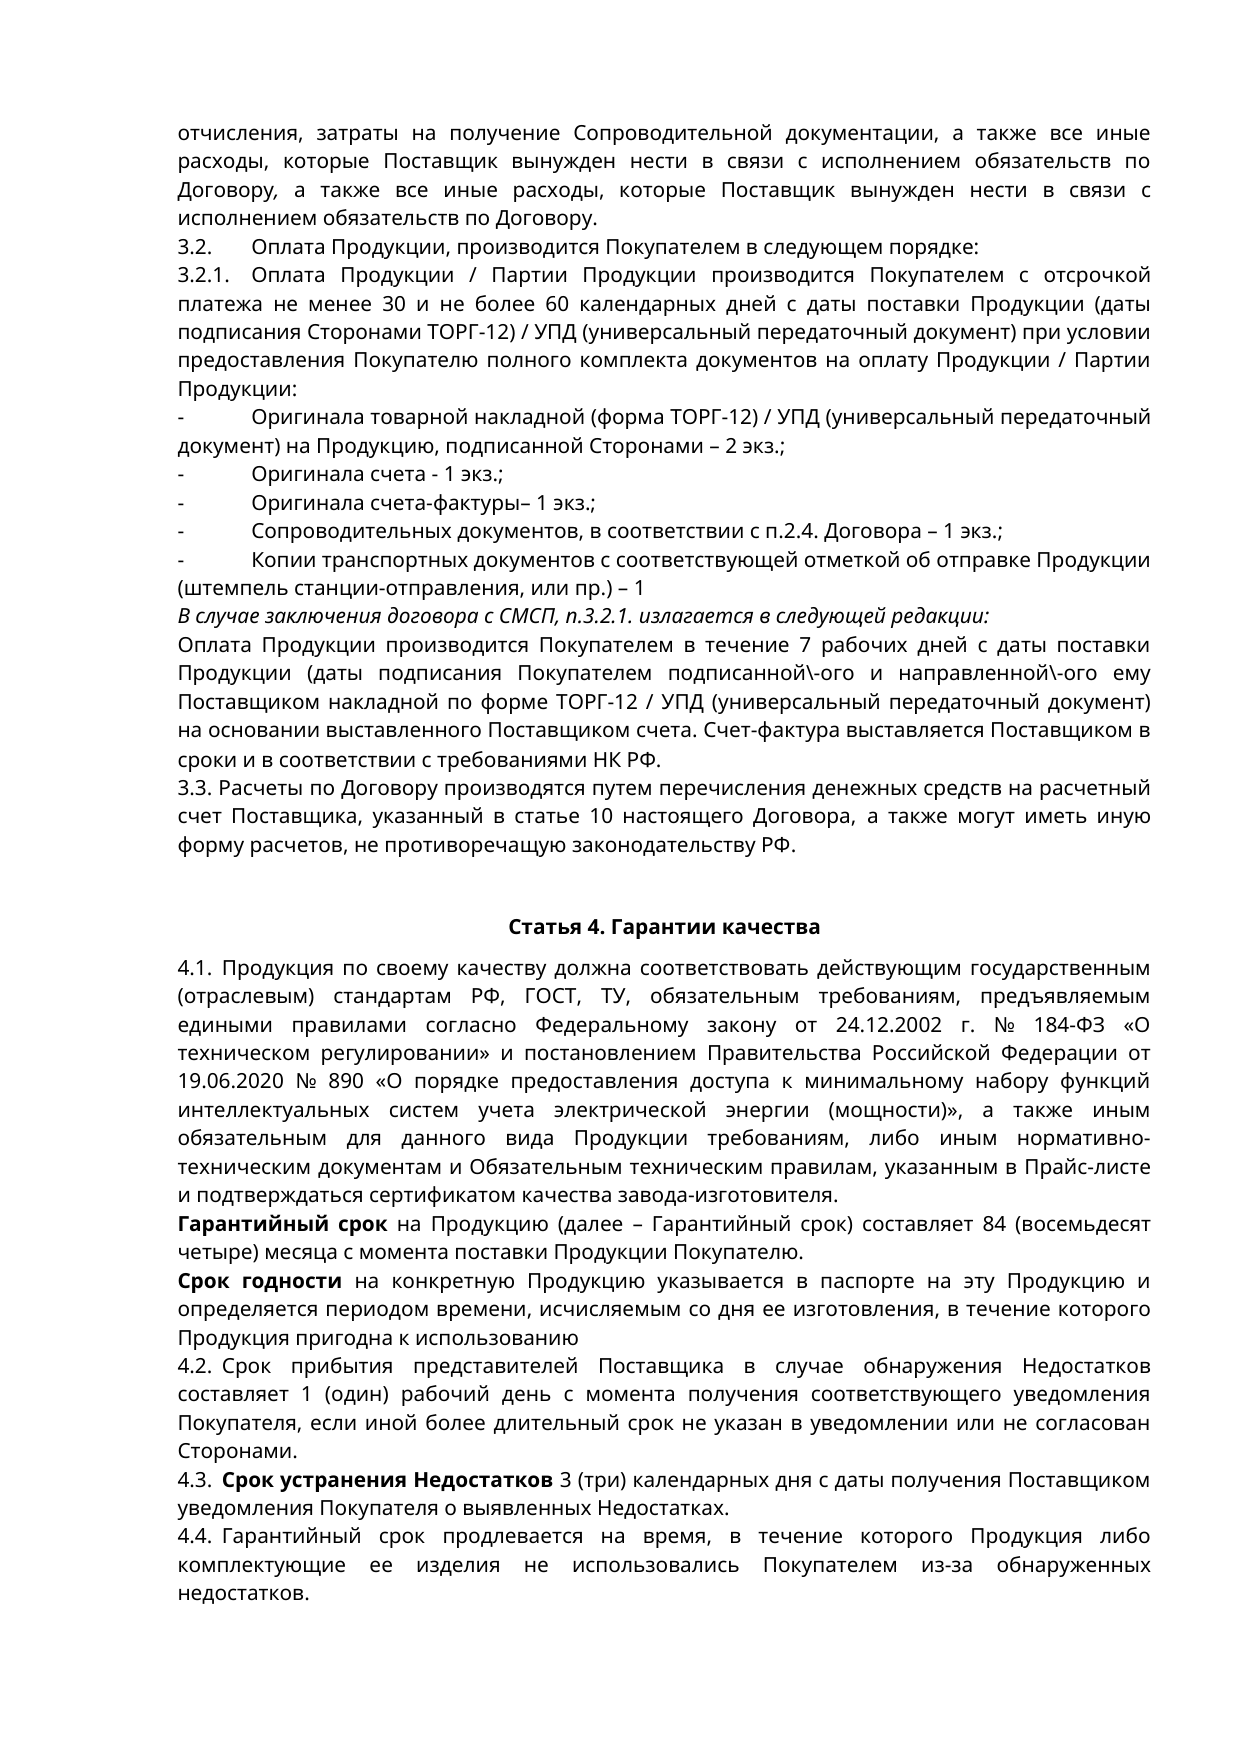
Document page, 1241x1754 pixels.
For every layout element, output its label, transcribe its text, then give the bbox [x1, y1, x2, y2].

text Срок годности на конкретную Продукцию указывается в паспорте на эту Продукцию и определяется периодом времени, исчисляемым со дня ее изготовления, в течение которого Продукция пригодна к использованию [177, 1266, 1152, 1351]
text Статья 4. Гарантии качества [177, 912, 1152, 940]
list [177, 118, 1152, 232]
text - Сопроводительных документов, в соответствии с п.2.4. Договора – 1 экз.; [177, 516, 1152, 545]
text Гарантийный срок на Продукцию (далее – Гарантийный срок) составляет 84 (восемьдесят четыре) месяца с момента поставки Продукции Покупателю. [177, 1209, 1152, 1266]
list Срок устранения Недостатков 3 (три) календарных дня с даты получения Поставщиком уведомления Покупателя о выявленных Недостатках. [177, 1465, 1152, 1522]
list Продукция по своему качеству должна соответствовать действующим государственным (отраслевым) стандартам РФ, ГОСТ, ТУ, обязательным требованиям, предъявляемым едиными правилами согласно Федеральному закону от 24.12.2002 г. № 184-ФЗ «О техническом регулировании» и постановлением Правительства Российской Федерации от 19.06.2020 № 890 «О порядке предоставления доступа к минимальному набору функций интеллектуальных систем учета электрической энергии (мощности)», а также иным обязательным для данного вида Продукции требованиям, либо иным нормативно-техническим документам и Обязательным техническим правилам, указанным в Прайс-листе и подтверждаться сертификатом качества завода-изготовителя. [177, 953, 1152, 1209]
text В случае заключения договора с СМСП, п.3.2.1. излагается в следующей редакции: [177, 602, 1152, 630]
text - Оригинала счета-фактуры– 1 экз.; [177, 488, 1152, 516]
text - Копии транспортных документов с соответствующей отметкой об отправке Продукции (штемпель станции-отправления, или пр.) – 1 [177, 545, 1152, 602]
text 3.2. Оплата Продукции, производится Покупателем в следующем порядке: [177, 232, 1152, 260]
text 3.3. Расчеты по Договору производятся путем перечисления денежных средств на расчетный счет Поставщика, указанный в статье 10 настоящего Договора, а также могут иметь иную форму расчетов, не противоречащую законодательству РФ. [177, 773, 1152, 858]
text - Оригинала товарной накладной (форма ТОРГ-12) / УПД (универсальный передаточный документ) на Продукцию, подписанной Сторонами – 2 экз.; [177, 402, 1152, 459]
text - Оригинала счета - 1 экз.; [177, 459, 1152, 488]
text Оплата Продукции производится Покупателем в течение 7 рабочих дней с даты поставки Продукции (даты подписания Покупателем подписанной\-ого и направленной\-ого ему Поставщиком накладной по форме ТОРГ-12 / УПД (универсальный передаточный документ) на основании выставленного Поставщиком счета. Счет-фактура выставляется Поставщиком в сроки и в соответствии с требованиями НК РФ. [177, 630, 1152, 773]
text 3.2.1. Оплата Продукции / Партии Продукции производится Покупателем с отсрочкой платежа не менее 30 и не более 60 календарных дней с даты поставки Продукции (даты подписания Сторонами ТОРГ-12) / УПД (универсальный передаточный документ) при условии предоставления Покупателю полного комплекта документов на оплату Продукции / Партии Продукции: [177, 260, 1152, 402]
list Гарантийный срок продлевается на время, в течение которого Продукция либо комплектующие ее изделия не использовались Покупателем из-за обнаруженных недостатков. [177, 1522, 1152, 1607]
list Срок прибытия представителей Поставщика в случае обнаружения Недостатков составляет 1 (один) рабочий день с момента получения соответствующего уведомления Покупателя, если иной более длительный срок не указан в уведомлении или не согласован Сторонами. [177, 1351, 1152, 1465]
